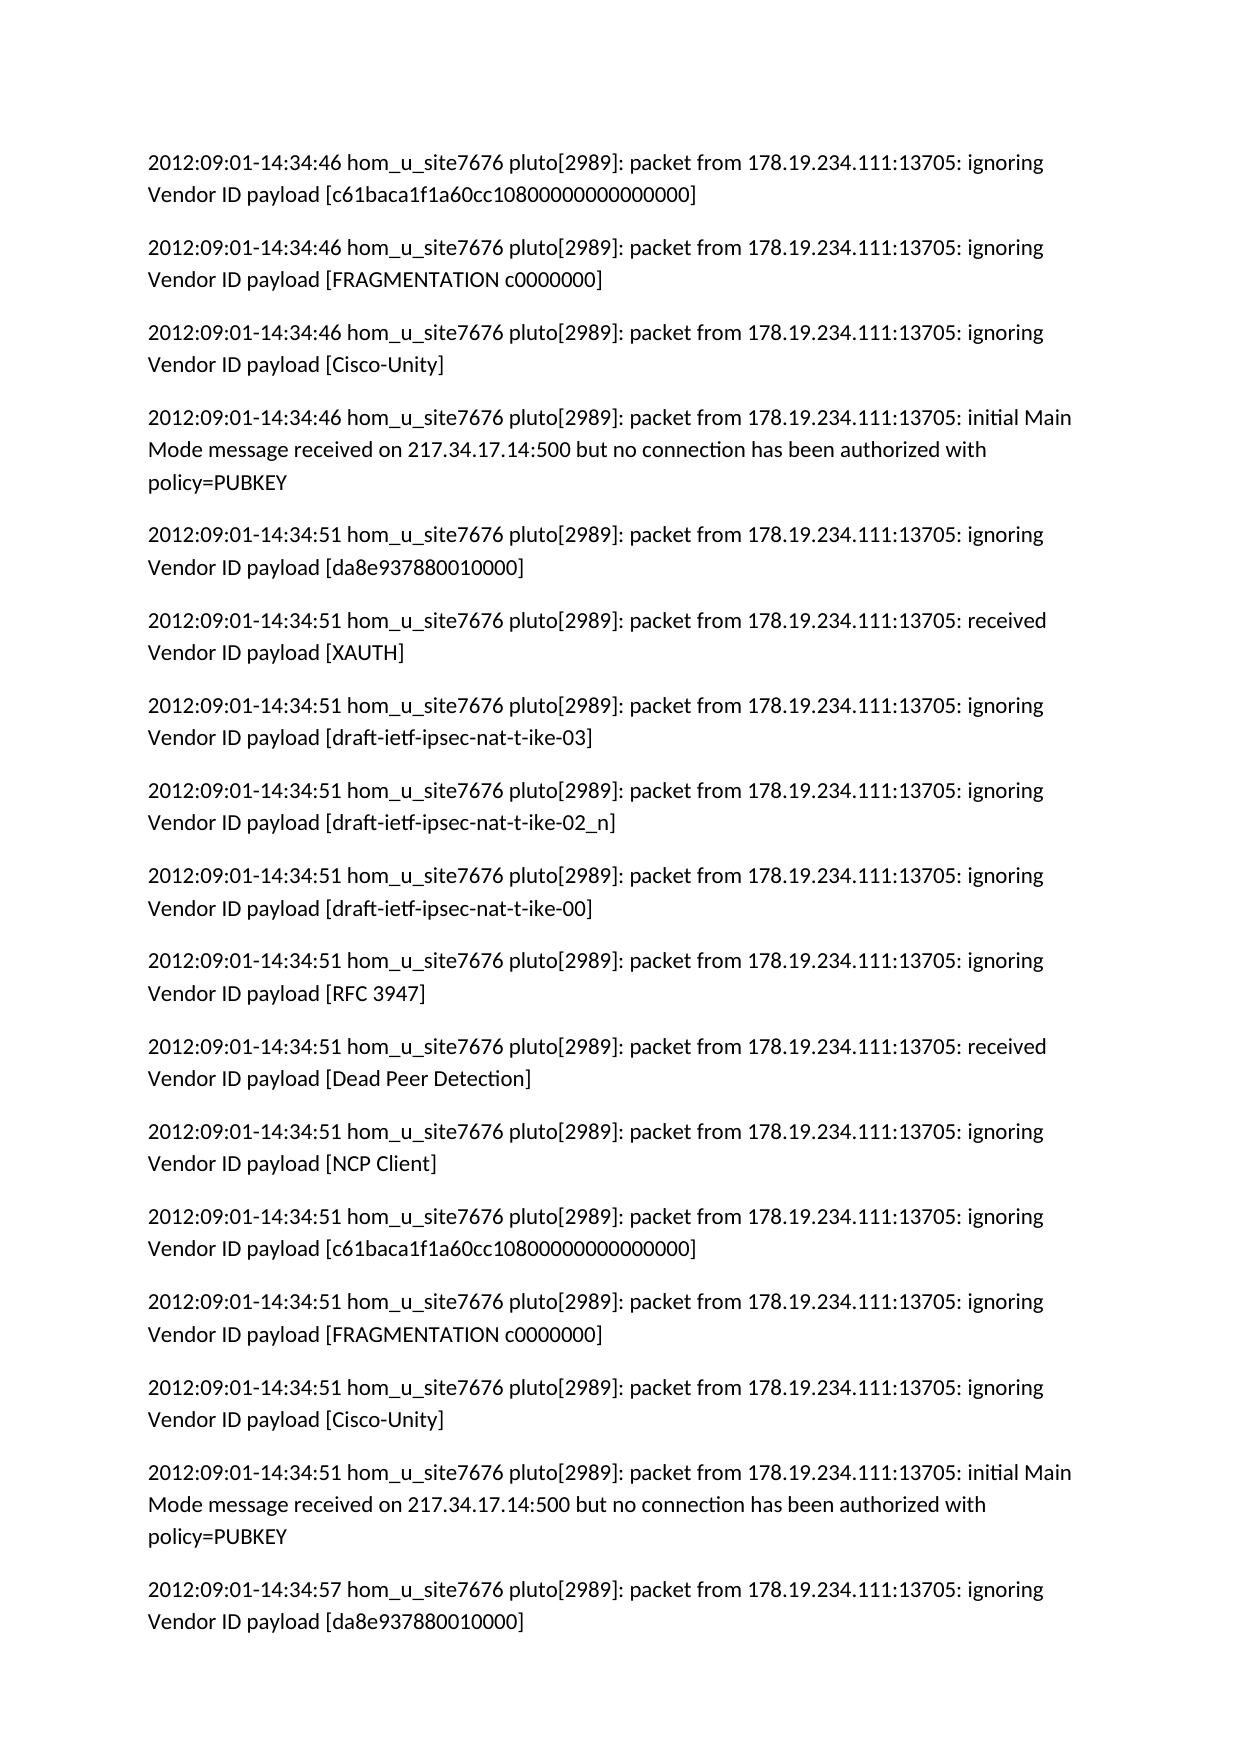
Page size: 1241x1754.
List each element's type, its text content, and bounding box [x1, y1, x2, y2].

text 2012:09:01-14:34:51 hom_u_site7676 pluto[2989]: packet from 178.19.234.111:13705: received Vendor ID payload [Dead Peer Detection] [148, 1032, 1093, 1092]
text 2012:09:01-14:34:51 hom_u_site7676 pluto[2989]: packet from 178.19.234.111:13705: ignoring Vendor ID payload [FRAGMENTATION c0000000] [148, 1287, 1093, 1348]
text 2012:09:01-14:34:46 hom_u_site7676 pluto[2989]: packet from 178.19.234.111:13705: ignoring Vendor ID payload [FRAGMENTATION c0000000] [148, 233, 1093, 293]
text 2012:09:01-14:34:51 hom_u_site7676 pluto[2989]: packet from 178.19.234.111:13705: ignoring Vendor ID payload [c61baca1f1a60cc10800000000000000] [148, 1202, 1093, 1262]
text 2012:09:01-14:34:51 hom_u_site7676 pluto[2989]: packet from 178.19.234.111:13705: ignoring Vendor ID payload [draft-ietf-ipsec-nat-t-ike-00] [148, 861, 1093, 922]
text 2012:09:01-14:34:51 hom_u_site7676 pluto[2989]: packet from 178.19.234.111:13705: ignoring Vendor ID payload [Cisco-Unity] [148, 1373, 1093, 1433]
text 2012:09:01-14:34:51 hom_u_site7676 pluto[2989]: packet from 178.19.234.111:13705: ignoring Vendor ID payload [draft-ietf-ipsec-nat-t-ike-03] [148, 691, 1093, 751]
text 2012:09:01-14:34:46 hom_u_site7676 pluto[2989]: packet from 178.19.234.111:13705: initial Main Mode message received on 217.34.17.14:500 but no connection has been authorized with policy=PUBKEY [148, 403, 1093, 496]
text 2012:09:01-14:34:51 hom_u_site7676 pluto[2989]: packet from 178.19.234.111:13705: ignoring Vendor ID payload [draft-ietf-ipsec-nat-t-ike-02_n] [148, 776, 1093, 836]
text 2012:09:01-14:34:57 hom_u_site7676 pluto[2989]: packet from 178.19.234.111:13705: ignoring Vendor ID payload [da8e937880010000] [148, 1575, 1093, 1636]
text 2012:09:01-14:34:51 hom_u_site7676 pluto[2989]: packet from 178.19.234.111:13705: ignoring Vendor ID payload [da8e937880010000] [148, 521, 1093, 581]
text 2012:09:01-14:34:46 hom_u_site7676 pluto[2989]: packet from 178.19.234.111:13705: ignoring Vendor ID payload [c61baca1f1a60cc10800000000000000] [148, 148, 1093, 208]
text 2012:09:01-14:34:46 hom_u_site7676 pluto[2989]: packet from 178.19.234.111:13705: ignoring Vendor ID payload [Cisco-Unity] [148, 318, 1093, 378]
text 2012:09:01-14:34:51 hom_u_site7676 pluto[2989]: packet from 178.19.234.111:13705: received Vendor ID payload [XAUTH] [148, 606, 1093, 666]
text 2012:09:01-14:34:51 hom_u_site7676 pluto[2989]: packet from 178.19.234.111:13705: ignoring Vendor ID payload [NCP Client] [148, 1117, 1093, 1177]
text 2012:09:01-14:34:51 hom_u_site7676 pluto[2989]: packet from 178.19.234.111:13705: initial Main Mode message received on 217.34.17.14:500 but no connection has been authorized with policy=PUBKEY [148, 1458, 1093, 1550]
text 2012:09:01-14:34:51 hom_u_site7676 pluto[2989]: packet from 178.19.234.111:13705: ignoring Vendor ID payload [RFC 3947] [148, 947, 1093, 1007]
